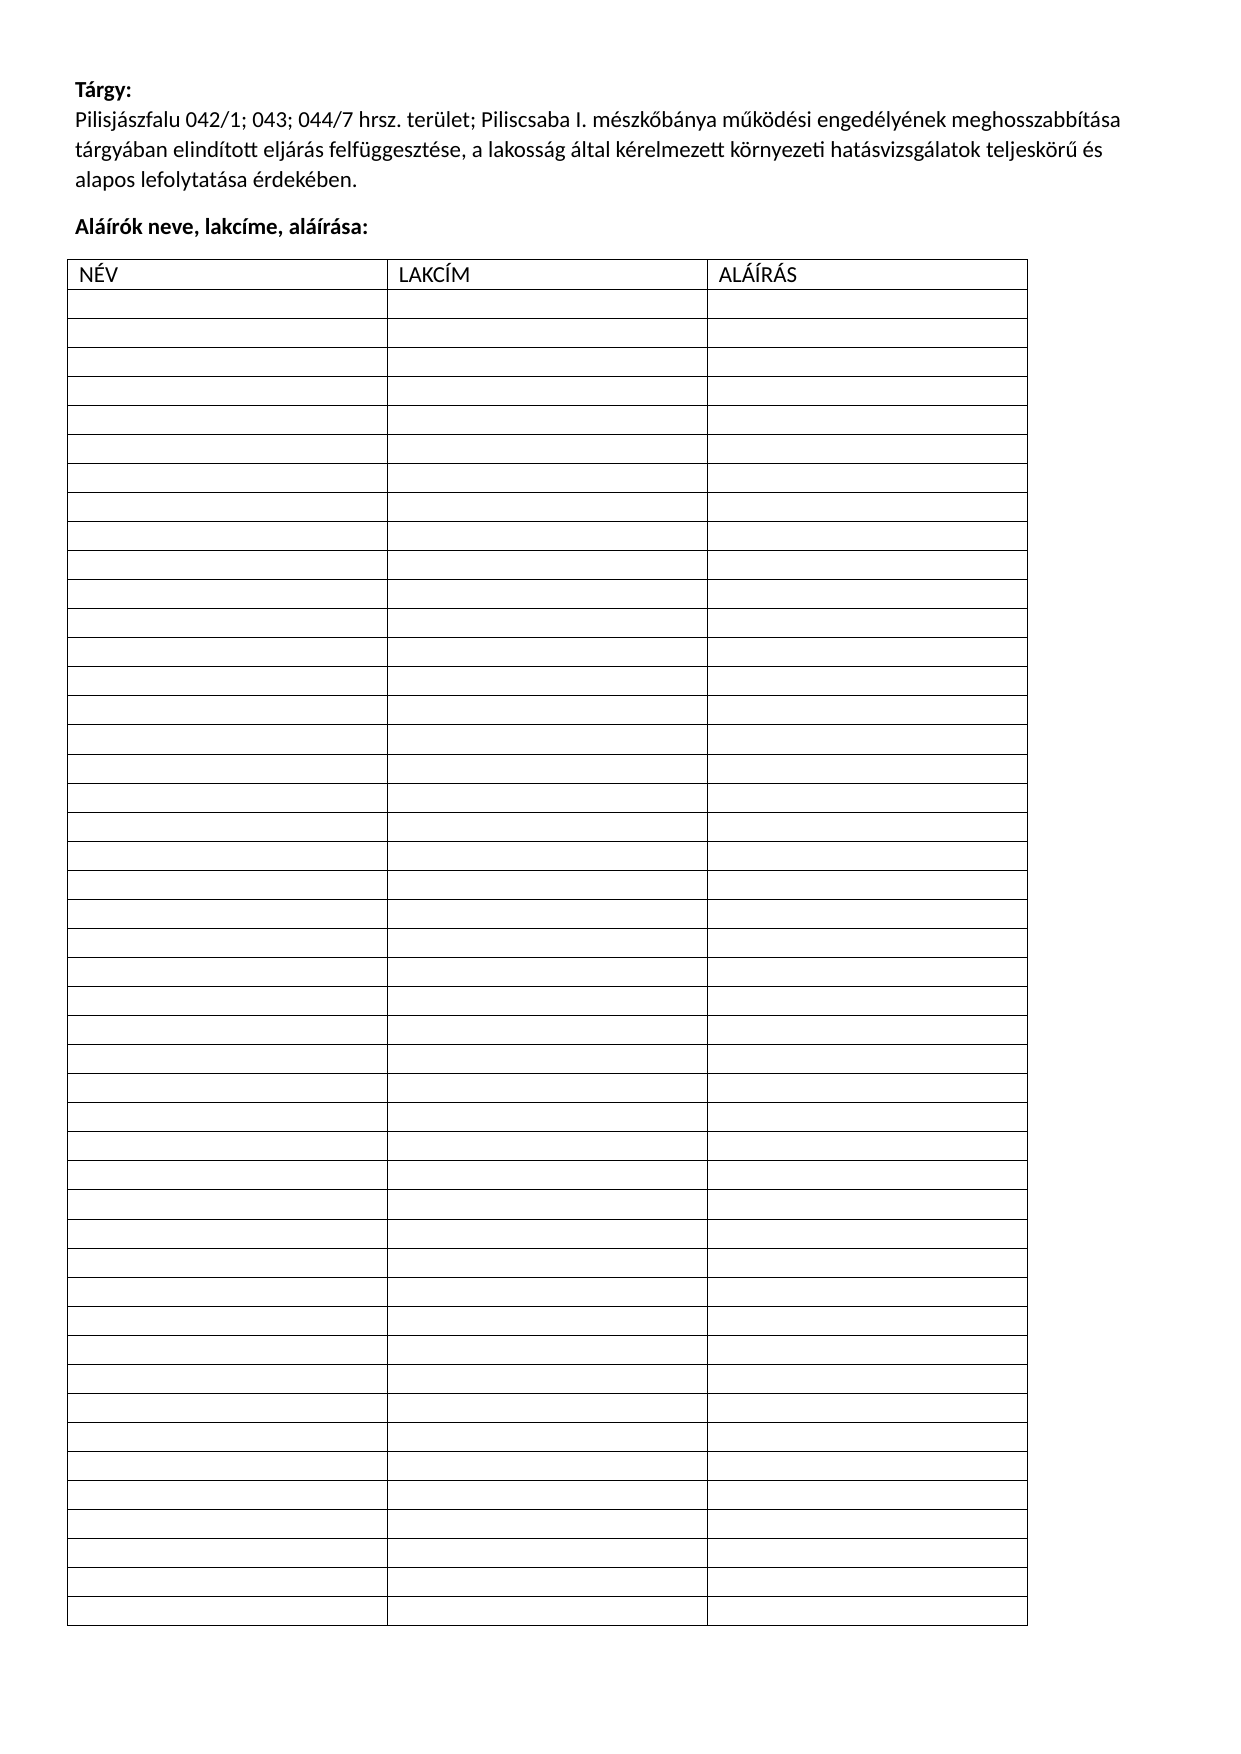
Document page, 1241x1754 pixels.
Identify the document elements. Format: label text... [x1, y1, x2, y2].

table_cell [708, 435, 1027, 463]
table_cell [68, 348, 387, 376]
table_cell [388, 1481, 707, 1509]
table_cell [68, 1423, 387, 1451]
table_cell [388, 1278, 707, 1306]
table_cell [708, 1568, 1027, 1596]
table_cell [708, 813, 1027, 841]
table_cell [388, 435, 707, 463]
table_cell [708, 609, 1027, 637]
table_cell [68, 1132, 387, 1160]
table_cell [708, 319, 1027, 347]
table_cell [388, 1336, 707, 1364]
table_cell [388, 377, 707, 405]
table_cell [708, 406, 1027, 434]
table_cell [388, 1190, 707, 1218]
table_cell [708, 1539, 1027, 1567]
table_cell [68, 1045, 387, 1073]
table_cell [708, 1074, 1027, 1102]
table_cell [388, 522, 707, 550]
table_cell [388, 1132, 707, 1160]
table_cell [708, 638, 1027, 666]
table_cell [708, 1336, 1027, 1364]
table_cell [68, 493, 387, 521]
table_cell [388, 638, 707, 666]
table_cell [388, 1365, 707, 1393]
table_cell [388, 1510, 707, 1538]
table_cell [388, 319, 707, 347]
table_cell [388, 1452, 707, 1480]
table_cell [388, 1597, 707, 1625]
table_cell [388, 667, 707, 695]
table_cell [708, 725, 1027, 753]
table_cell [388, 929, 707, 957]
table_cell [708, 1394, 1027, 1422]
table_cell [68, 696, 387, 724]
table_cell [68, 435, 387, 463]
table_cell [388, 1220, 707, 1247]
table_cell [708, 1278, 1027, 1306]
table_cell [388, 464, 707, 492]
table_cell [388, 1307, 707, 1335]
table_cell [68, 522, 387, 550]
table_cell [708, 290, 1027, 317]
table_cell [388, 784, 707, 812]
table_cell [388, 900, 707, 928]
table_cell [388, 493, 707, 521]
table_cell [708, 464, 1027, 492]
table_cell [68, 319, 387, 347]
table_cell [68, 1365, 387, 1393]
table_cell [68, 1510, 387, 1538]
table_cell [68, 1161, 387, 1189]
table_cell [708, 900, 1027, 928]
table_cell [708, 755, 1027, 782]
table_cell [388, 580, 707, 608]
table_cell [68, 929, 387, 957]
table_cell [708, 348, 1027, 376]
table_cell [708, 871, 1027, 899]
table_cell [708, 1132, 1027, 1160]
table_cell [708, 377, 1027, 405]
table_cell [388, 1568, 707, 1596]
table_cell [708, 551, 1027, 579]
table_cell [388, 290, 707, 317]
table_cell [708, 1161, 1027, 1189]
table_cell [68, 842, 387, 870]
table_cell [708, 1307, 1027, 1335]
table_cell [708, 1045, 1027, 1073]
table_cell [68, 1394, 387, 1422]
table_cell [388, 958, 707, 986]
table_cell [388, 1539, 707, 1567]
text Tárgy: Pilisjászfalu 042/1; 043; 044/7 hrsz. terület; Piliscsaba I. mészkőbánya működési engedélyének meghosszabbítása tárgyában elindított eljárás felfüggesztése, a lakosság által kérelmezett környezeti hatásvizsgálatok teljeskörű és alapos lefolytatása érdekében. [75, 75, 1165, 194]
table_cell [68, 609, 387, 637]
table_cell [68, 638, 387, 666]
table_cell [388, 1103, 707, 1131]
table_cell [388, 1249, 707, 1277]
table_cell [708, 1597, 1027, 1625]
table_cell [708, 1452, 1027, 1480]
table_cell [388, 871, 707, 899]
table_header ALÁÍRÁS [708, 260, 1027, 288]
table_cell [708, 1103, 1027, 1131]
table_cell [68, 1481, 387, 1509]
table_cell [68, 1016, 387, 1044]
table_cell [68, 958, 387, 986]
table_cell [708, 1220, 1027, 1247]
text Aláírók neve, lakcíme, aláírása: [75, 212, 1165, 241]
table_cell [68, 580, 387, 608]
table_cell [388, 1074, 707, 1102]
table_cell [68, 1249, 387, 1277]
table_cell [388, 813, 707, 841]
table_cell [68, 290, 387, 317]
table_cell [388, 696, 707, 724]
table_cell [708, 1423, 1027, 1451]
table_cell [388, 1423, 707, 1451]
table_cell [708, 1190, 1027, 1218]
table_cell [708, 1481, 1027, 1509]
table_cell [388, 1161, 707, 1189]
table_cell [68, 1452, 387, 1480]
table_cell [388, 755, 707, 782]
table_cell [708, 1510, 1027, 1538]
table_cell [388, 987, 707, 1015]
table_cell [388, 609, 707, 637]
table_cell [68, 755, 387, 782]
table_cell [388, 1045, 707, 1073]
table_cell [68, 551, 387, 579]
table_cell [68, 900, 387, 928]
table_cell [388, 1016, 707, 1044]
table_cell [68, 784, 387, 812]
table_cell [68, 1220, 387, 1247]
table_cell [708, 667, 1027, 695]
table_cell [708, 493, 1027, 521]
table_cell [388, 725, 707, 753]
table_header NÉV [68, 260, 387, 288]
table_cell [708, 929, 1027, 957]
table_cell [388, 406, 707, 434]
table_cell [708, 1249, 1027, 1277]
table_cell [708, 987, 1027, 1015]
table_cell [388, 551, 707, 579]
table_cell [68, 1190, 387, 1218]
table_header LAKCÍM [388, 260, 707, 288]
table_cell [68, 1103, 387, 1131]
table_cell [708, 1365, 1027, 1393]
table_cell [68, 406, 387, 434]
table_cell [68, 725, 387, 753]
table_cell [708, 842, 1027, 870]
table_cell [388, 1394, 707, 1422]
table_cell [708, 784, 1027, 812]
table_cell [708, 1016, 1027, 1044]
table_cell [708, 696, 1027, 724]
table_cell [708, 580, 1027, 608]
table_cell [68, 1539, 387, 1567]
table_cell [68, 1336, 387, 1364]
table_cell [68, 1597, 387, 1625]
table_cell [68, 871, 387, 899]
table_cell [708, 958, 1027, 986]
table_cell [68, 1278, 387, 1306]
table_cell [388, 348, 707, 376]
table_cell [68, 987, 387, 1015]
table_cell [68, 464, 387, 492]
table_cell [68, 1074, 387, 1102]
table_cell [68, 813, 387, 841]
table_cell [68, 1568, 387, 1596]
table_cell [68, 377, 387, 405]
table_cell [708, 522, 1027, 550]
table_cell [68, 1307, 387, 1335]
table_cell [388, 842, 707, 870]
table_cell [68, 667, 387, 695]
